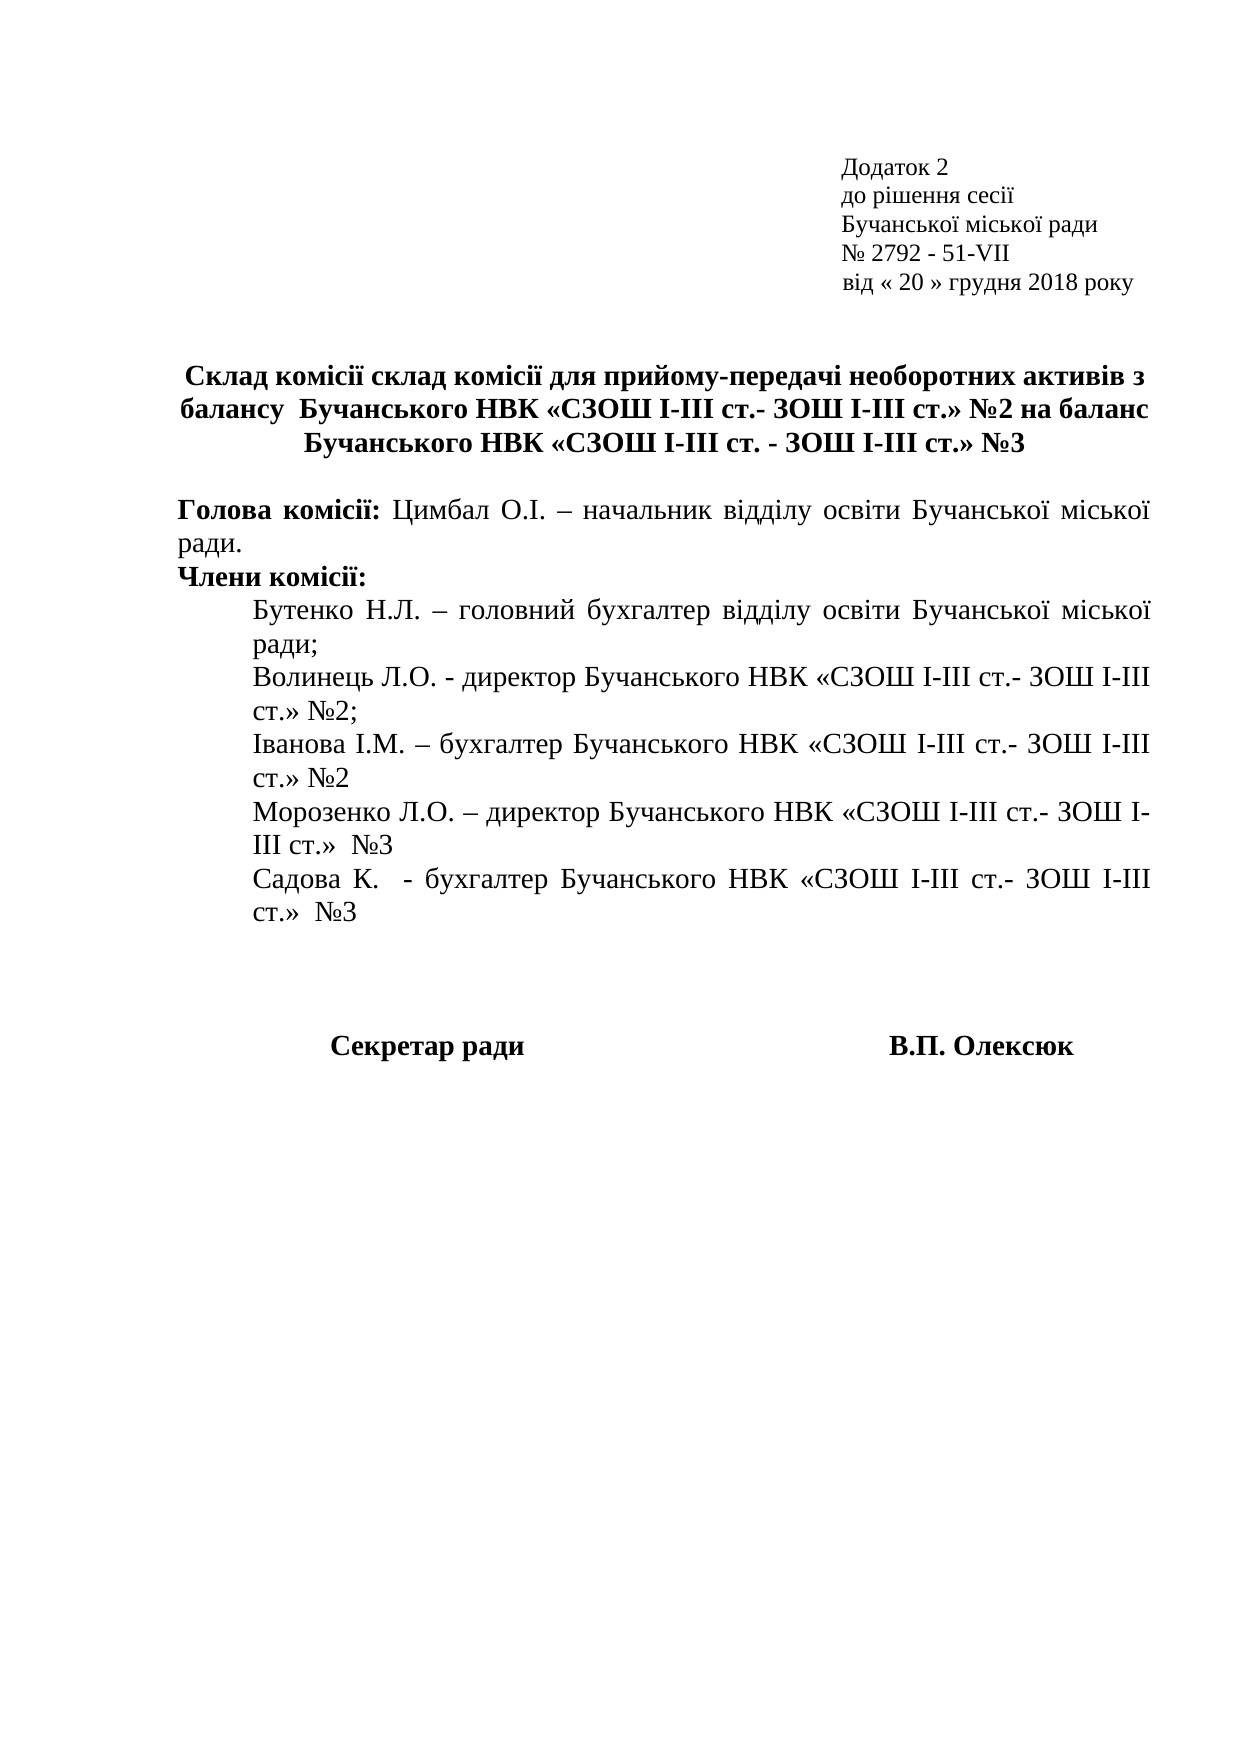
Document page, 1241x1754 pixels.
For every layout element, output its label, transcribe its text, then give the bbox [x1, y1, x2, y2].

list Секретар ради В.П. Олексюк [252, 1028, 1152, 1062]
list від « 20 » грудня 2018 року [842, 267, 1152, 295]
list Іванова І.М. – бухгалтер Бучанського НВК «СЗОШ І-ІІІ ст.- ЗОШ І-ІІІ ст.» №2 [252, 727, 1152, 794]
text № 2792 - 51-VII [841, 238, 1152, 267]
list Бутенко Н.Л. – головний бухгалтер відділу освіти Бучанської міської ради; [252, 592, 1152, 659]
list Морозенко Л.О. – директор Бучанського НВК «СЗОШ І-ІІІ ст.- ЗОШ І-ІІІ ст.» №3 [252, 794, 1152, 861]
list Склад комісії склад комісії для прийому-передачі необоротних активів з балансу Бучанського НВК «СЗОШ І-ІІІ ст.- ЗОШ І-ІІІ ст.» №2 на баланс Бучанського НВК «СЗОШ І-ІІІ ст. - ЗОШ І-ІІІ ст.» №3 [177, 358, 1152, 458]
list Волинець Л.О. - директор Бучанського НВК «СЗОШ І-ІІІ ст.- ЗОШ І-ІІІ ст.» №2; [252, 659, 1152, 727]
text Бучанської міської ради [841, 209, 1152, 238]
text до рішення сесії [841, 180, 1152, 209]
text Додаток 2 [841, 152, 1152, 180]
list Голова комісії: Цимбал О.І. – начальник відділу освіти Бучанської міської ради. [177, 492, 1152, 559]
list Садова К. - бухгалтер Бучанського НВК «СЗОШ І-ІІІ ст.- ЗОШ І-ІІІ ст.» №3 [252, 861, 1152, 928]
list Члени комісії: [177, 559, 1152, 592]
